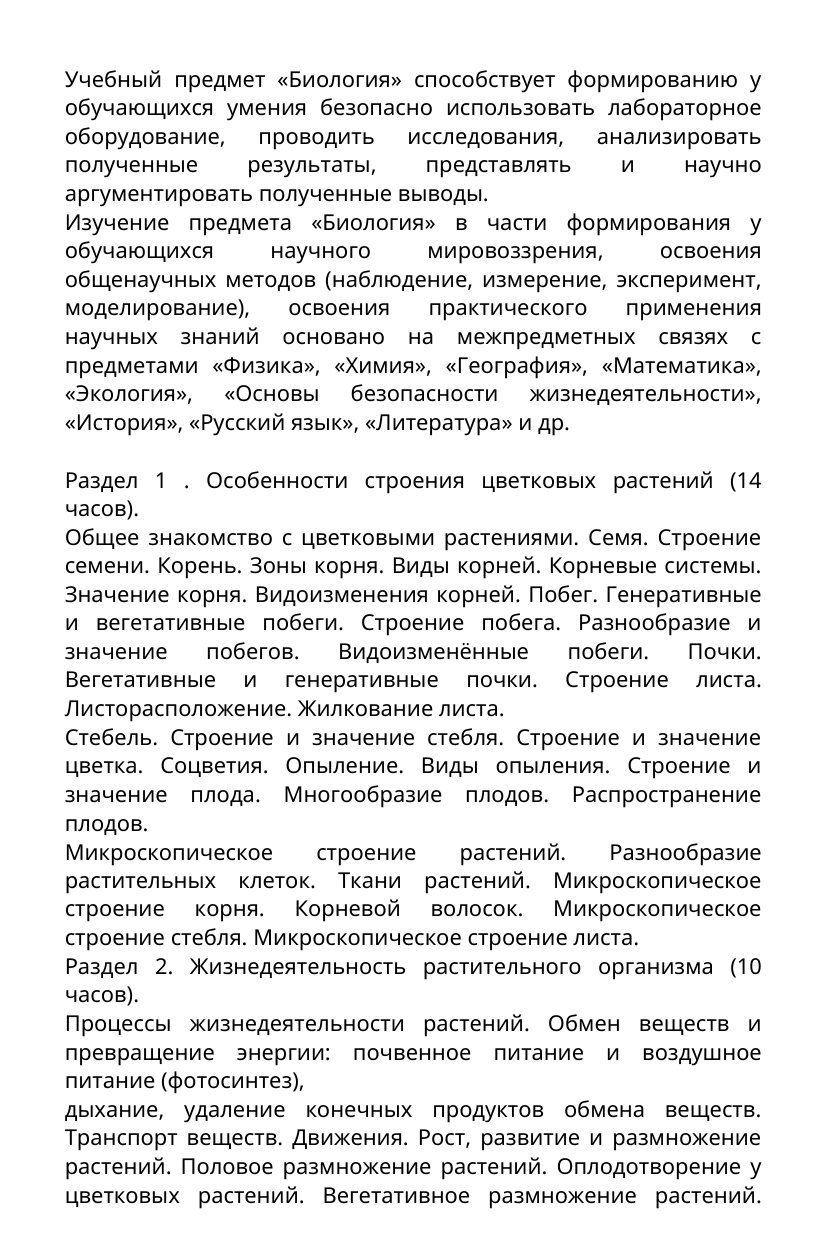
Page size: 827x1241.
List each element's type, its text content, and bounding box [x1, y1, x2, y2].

text Процессы жизнедеятельности растений. Обмен веществ и превращение энергии: почвенное питание и воздушное питание (фотосинтез), [64, 1009, 762, 1095]
text Учебный предмет «Биология» способствует формированию у обучающихся умения безопасно использовать лабораторное оборудование, проводить исследования, анализировать полученные результаты, представлять и научно аргументировать полученные выводы. [64, 64, 762, 208]
text Изучение предмета «Биология» в части формирования у обучающихся научного мировоззрения, освоения общенаучных методов (наблюдение, измерение, эксперимент, моделирование), освоения практического применения научных знаний основано на межпредметных связях с предметами «Физика», «Химия», «География», «Математика», «Экология», «Основы безопасности жизнедеятельности», «История», «Русский язык», «Литература» и др. [64, 208, 762, 437]
text Раздел 1 . Особенности строения цветковых растений (14 часов). [64, 465, 762, 522]
text Общее знакомство с цветковыми растениями. Семя. Строение семени. Корень. Зоны корня. Виды корней. Корневые системы. Значение корня. Видоизменения корней. Побег. Генеративные и вегетативные побеги. Строение побега. Разнообразие и значение побегов. Видоизменённые побеги. Почки. Вегетативные и генеративные почки. Строение листа. Листорасположение. Жилкование листа. [64, 522, 762, 723]
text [64, 1095, 762, 1209]
text Раздел 2. Жизнедеятельность растительного организма (10 часов). [64, 952, 762, 1009]
text Стебель. Строение и значение стебля. Строение и значение цветка. Соцветия. Опыление. Виды опыления. Строение и значение плода. Многообразие плодов. Распространение плодов. [64, 723, 762, 837]
text Микроскопическое строение растений. Разнообразие растительных клеток. Ткани растений. Микроскопическое строение корня. Корневой волосок. Микроскопическое строение стебля. Микроскопическое строение листа. [64, 837, 762, 952]
